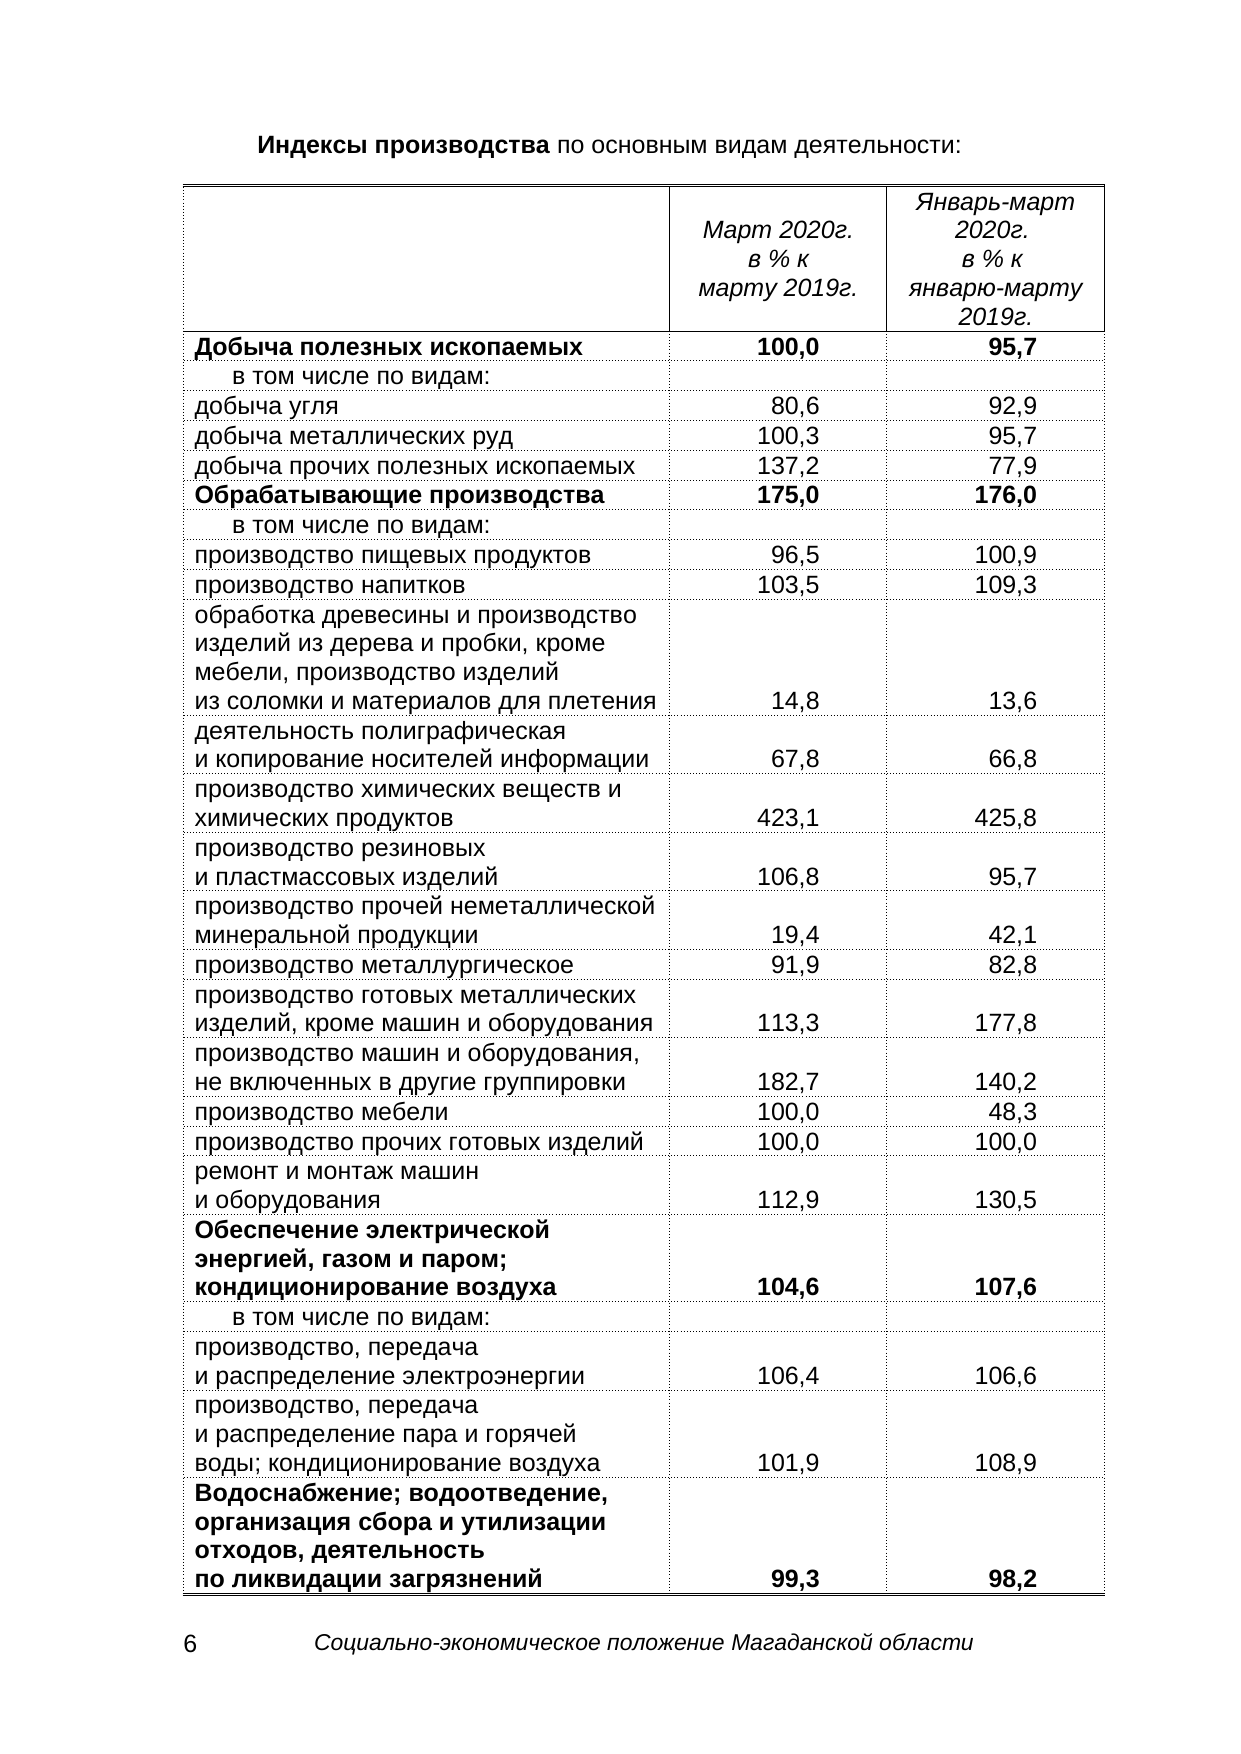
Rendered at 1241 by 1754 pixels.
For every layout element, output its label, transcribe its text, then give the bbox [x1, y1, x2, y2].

table_cell 66,8 [887, 715, 1104, 773]
table_cell 107,6 [887, 1214, 1104, 1301]
table_cell 82,8 [887, 949, 1104, 979]
table_cell 91,9 [670, 949, 887, 979]
table_cell 101,9 [670, 1390, 887, 1477]
table_cell производство машин и оборудования, не включенных в другие группировки [183, 1037, 670, 1096]
table_cell 67,8 [670, 715, 887, 773]
table_cell производство пищевых продуктов [183, 539, 670, 569]
table_cell 106,8 [670, 832, 887, 890]
table_cell 19,4 [670, 890, 887, 949]
table_cell 14,8 [670, 599, 887, 715]
table_cell 95,7 [887, 832, 1104, 890]
table_cell 130,5 [887, 1155, 1104, 1214]
table_cell 95,7 [887, 332, 1104, 360]
table_cell 113,3 [670, 979, 887, 1037]
table_cell 95,7 [887, 420, 1104, 450]
table_cell 106,6 [887, 1331, 1104, 1389]
table_cell ремонт и монтаж машин и оборудования [183, 1155, 670, 1214]
table_cell [887, 1301, 1104, 1331]
table_header Январь-март 2020г. в % к январю-марту 2019г. [887, 187, 1104, 331]
table_cell производство, передача и распределение электроэнергии [183, 1331, 670, 1389]
table_header Март 2020г. в % к марту 2019г. [670, 187, 886, 331]
table_cell добыча прочих полезных ископаемых [183, 450, 670, 479]
table_header [183, 187, 669, 331]
table_cell 80,6 [670, 390, 887, 420]
table_cell производство прочей неметаллической минеральной продукции [183, 890, 670, 949]
table_cell 106,4 [670, 1331, 887, 1389]
table_cell производство металлургическое [183, 949, 670, 979]
table_cell 92,9 [887, 390, 1104, 420]
table_cell 48,3 [887, 1096, 1104, 1126]
table_cell 100,9 [887, 539, 1104, 569]
table_cell 100,0 [670, 332, 887, 360]
table_cell 99,3 [670, 1477, 887, 1593]
table_cell производство напитков [183, 569, 670, 599]
table_cell 13,6 [887, 599, 1104, 715]
table_cell 176,0 [887, 480, 1104, 509]
table_cell производство резиновых и пластмассовых изделий [183, 832, 670, 890]
table_cell обработка древесины и производство изделий из дерева и пробки, кроме мебели, производство изделий из соломки и материалов для плетения [183, 599, 670, 715]
table_cell 42,1 [887, 890, 1104, 949]
table_cell 100,3 [670, 420, 887, 450]
table_cell производство, передача и распределение пара и горячей воды; кондиционирование воздуха [183, 1390, 670, 1477]
table_cell Добыча полезных ископаемых [183, 332, 670, 360]
table_cell [887, 509, 1104, 539]
table_cell [670, 509, 887, 539]
table_cell в том числе по видам: [183, 509, 670, 539]
table_cell 100,0 [670, 1096, 887, 1126]
table_cell производство готовых металлических изделий, кроме машин и оборудования [183, 979, 670, 1037]
table_cell 140,2 [887, 1037, 1104, 1096]
table_cell 177,8 [887, 979, 1104, 1037]
table_cell производство прочих готовых изделий [183, 1126, 670, 1155]
table_cell Обрабатывающие производства [183, 480, 670, 509]
table_cell 109,3 [887, 569, 1104, 599]
table_cell Обеспечение электрической энергией, газом и паром; кондиционирование воздуха [183, 1214, 670, 1301]
table_cell Водоснабжение; водоотведение, организация сбора и утилизации отходов, деятельность по ликвидации загрязнений [183, 1477, 670, 1593]
table_cell 100,0 [670, 1126, 887, 1155]
table_cell производство мебели [183, 1096, 670, 1126]
table_cell 96,5 [670, 539, 887, 569]
table_cell 112,9 [670, 1155, 887, 1214]
table_cell 425,8 [887, 773, 1104, 832]
table_cell добыча металлических руд [183, 420, 670, 450]
table_cell 108,9 [887, 1390, 1104, 1477]
table_cell 182,7 [670, 1037, 887, 1096]
table_cell в том числе по видам: [183, 1301, 670, 1331]
text Индексы производства по основным видам деятельности: [183, 130, 1104, 159]
table_cell производство химических веществ и химических продуктов [183, 773, 670, 832]
table_cell деятельность полиграфическая и копирование носителей информации [183, 715, 670, 773]
table_cell 104,6 [670, 1214, 887, 1301]
table_cell [887, 360, 1104, 390]
table_cell добыча угля [183, 390, 670, 420]
table_cell 137,2 [670, 450, 887, 479]
table_cell 100,0 [887, 1126, 1104, 1155]
table_cell 423,1 [670, 773, 887, 832]
table_cell [670, 360, 887, 390]
table_cell 77,9 [887, 450, 1104, 479]
table_cell 103,5 [670, 569, 887, 599]
table_cell в том числе по видам: [183, 360, 670, 390]
table_cell 98,2 [887, 1477, 1104, 1593]
table_cell [670, 1301, 887, 1331]
table_cell 175,0 [670, 480, 887, 509]
